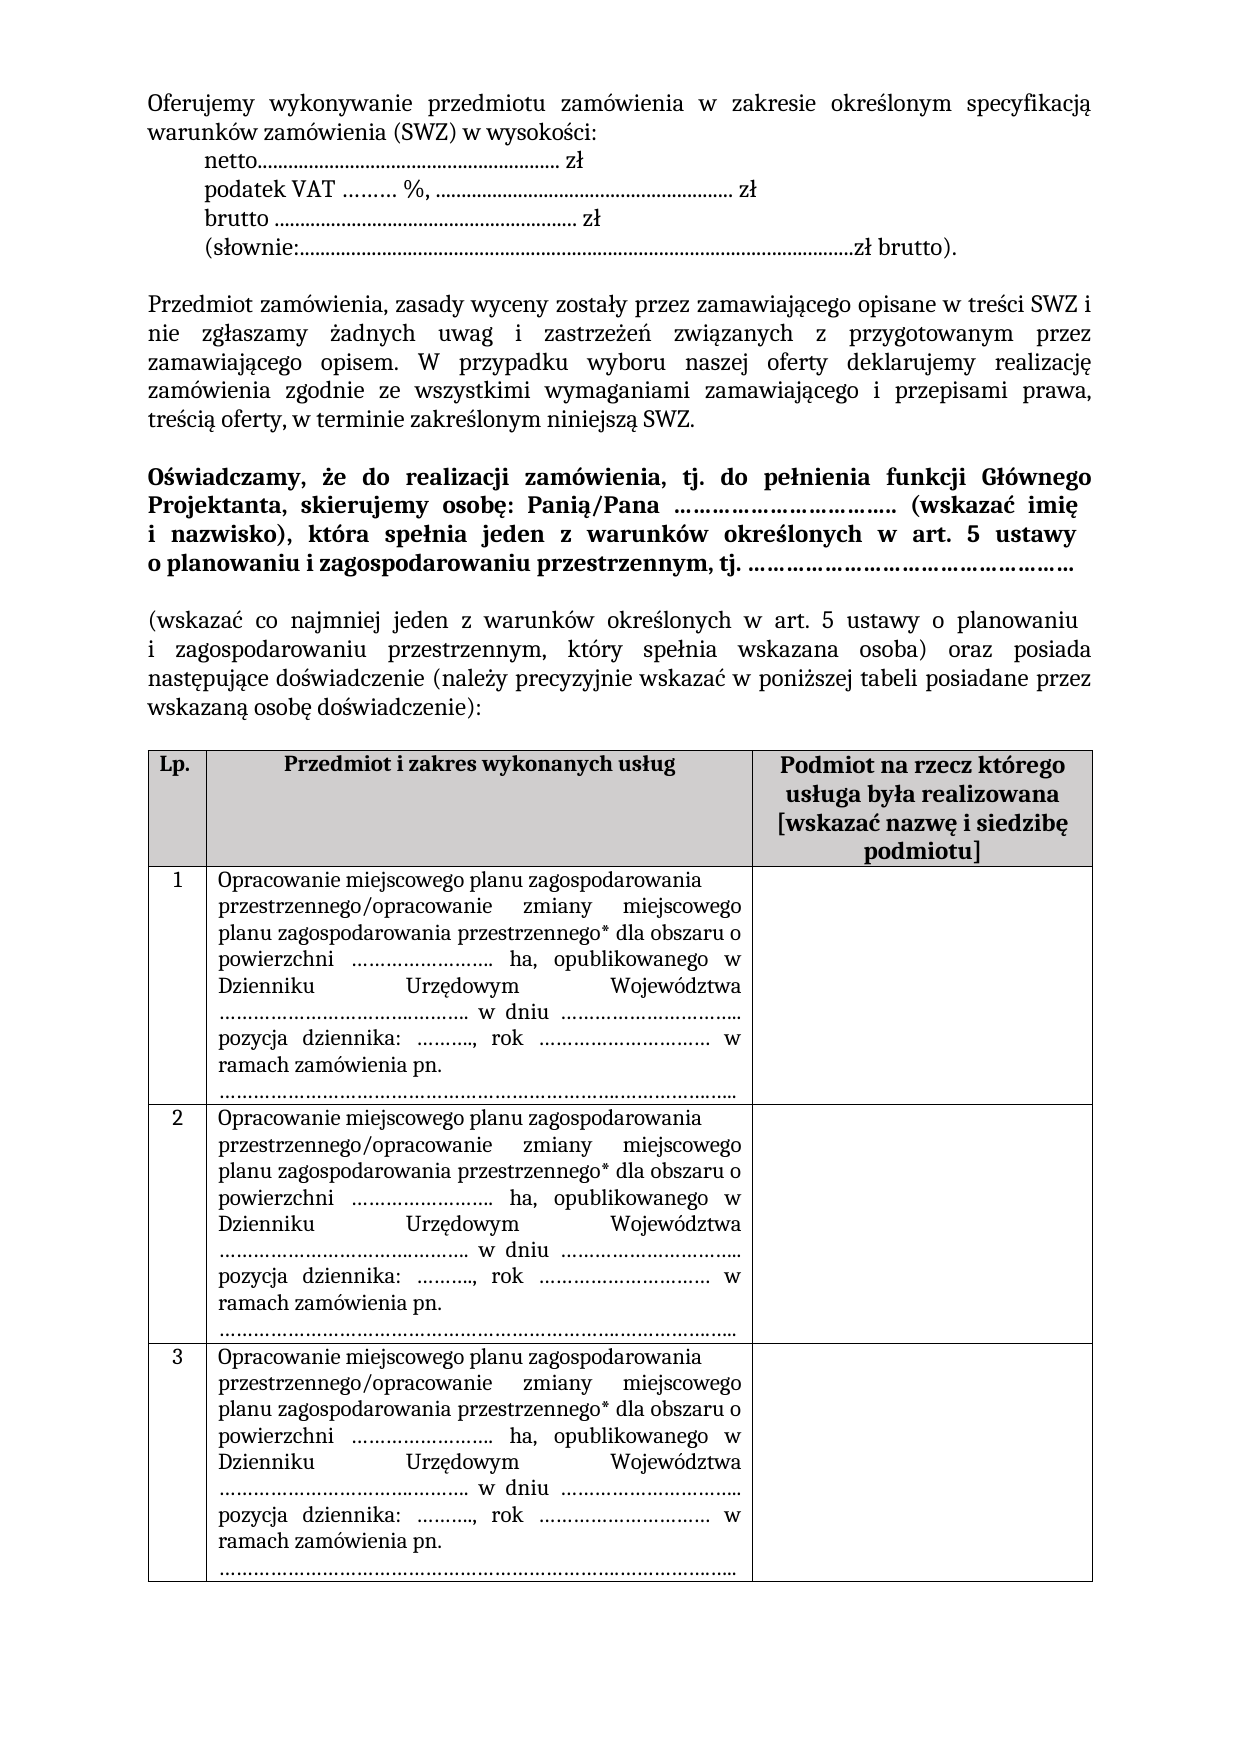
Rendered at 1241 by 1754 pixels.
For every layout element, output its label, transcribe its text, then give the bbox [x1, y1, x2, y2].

text podatek VAT ……… %, .......................................................... zł [204, 175, 1093, 204]
table_header Lp. [149, 751, 206, 866]
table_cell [207, 1344, 752, 1581]
text (słownie:............................................................................................................zł brutto). [204, 232, 1093, 261]
table_cell 1 [149, 867, 206, 1104]
table_cell [753, 1344, 1092, 1581]
text netto........................................................... zł [204, 146, 1093, 175]
table_header Podmiot na rzecz którego usługa była realizowana [wskazać nazwę i siedzibę podmiotu] [753, 751, 1092, 866]
table_cell 3 [149, 1344, 206, 1581]
text Oferujemy wykonywanie przedmiotu zamówienia w zakresie określonym specyfikacją warunków zamówienia (SWZ) w wysokości: [148, 89, 1093, 146]
text brutto ........................................................... zł [204, 204, 1093, 232]
table_cell [753, 1105, 1092, 1342]
table_cell [753, 867, 1092, 1104]
table_header Przedmiot i zakres wykonanych usług [207, 751, 752, 866]
text Przedmiot zamówienia, zasady wyceny zostały przez zamawiającego opisane w treści SWZ i nie zgłaszamy żadnych uwag i zastrzeżeń związanych z przygotowanym przez zamawiającego opisem. W przypadku wyboru naszej oferty deklarujemy realizację zamówienia zgodnie ze wszystkimi wymaganiami zamawiającego i przepisami prawa, treścią oferty, w terminie zakreślonym niniejszą SWZ. [148, 290, 1093, 434]
text (wskazać co najmniej jeden z warunków określonych w art. 5 ustawy o planowaniu i zagospodarowaniu przestrzennym, który spełnia wskazana osoba) oraz posiada następujące doświadczenie (należy precyzyjnie wskazać w poniższej tabeli posiadane przez wskazaną osobę doświadczenie): [148, 606, 1093, 721]
text Oświadczamy, że do realizacji zamówienia, tj. do pełnienia funkcji Głównego Projektanta, skierujemy osobę: Panią/Pana …………………………….. (wskazać imię i nazwisko), która spełnia jeden z warunków określonych w art. 5 ustawy o planowaniu i zagospodarowaniu przestrzennym, tj. …………………………………………… [148, 462, 1093, 577]
table_cell 2 [149, 1105, 206, 1342]
